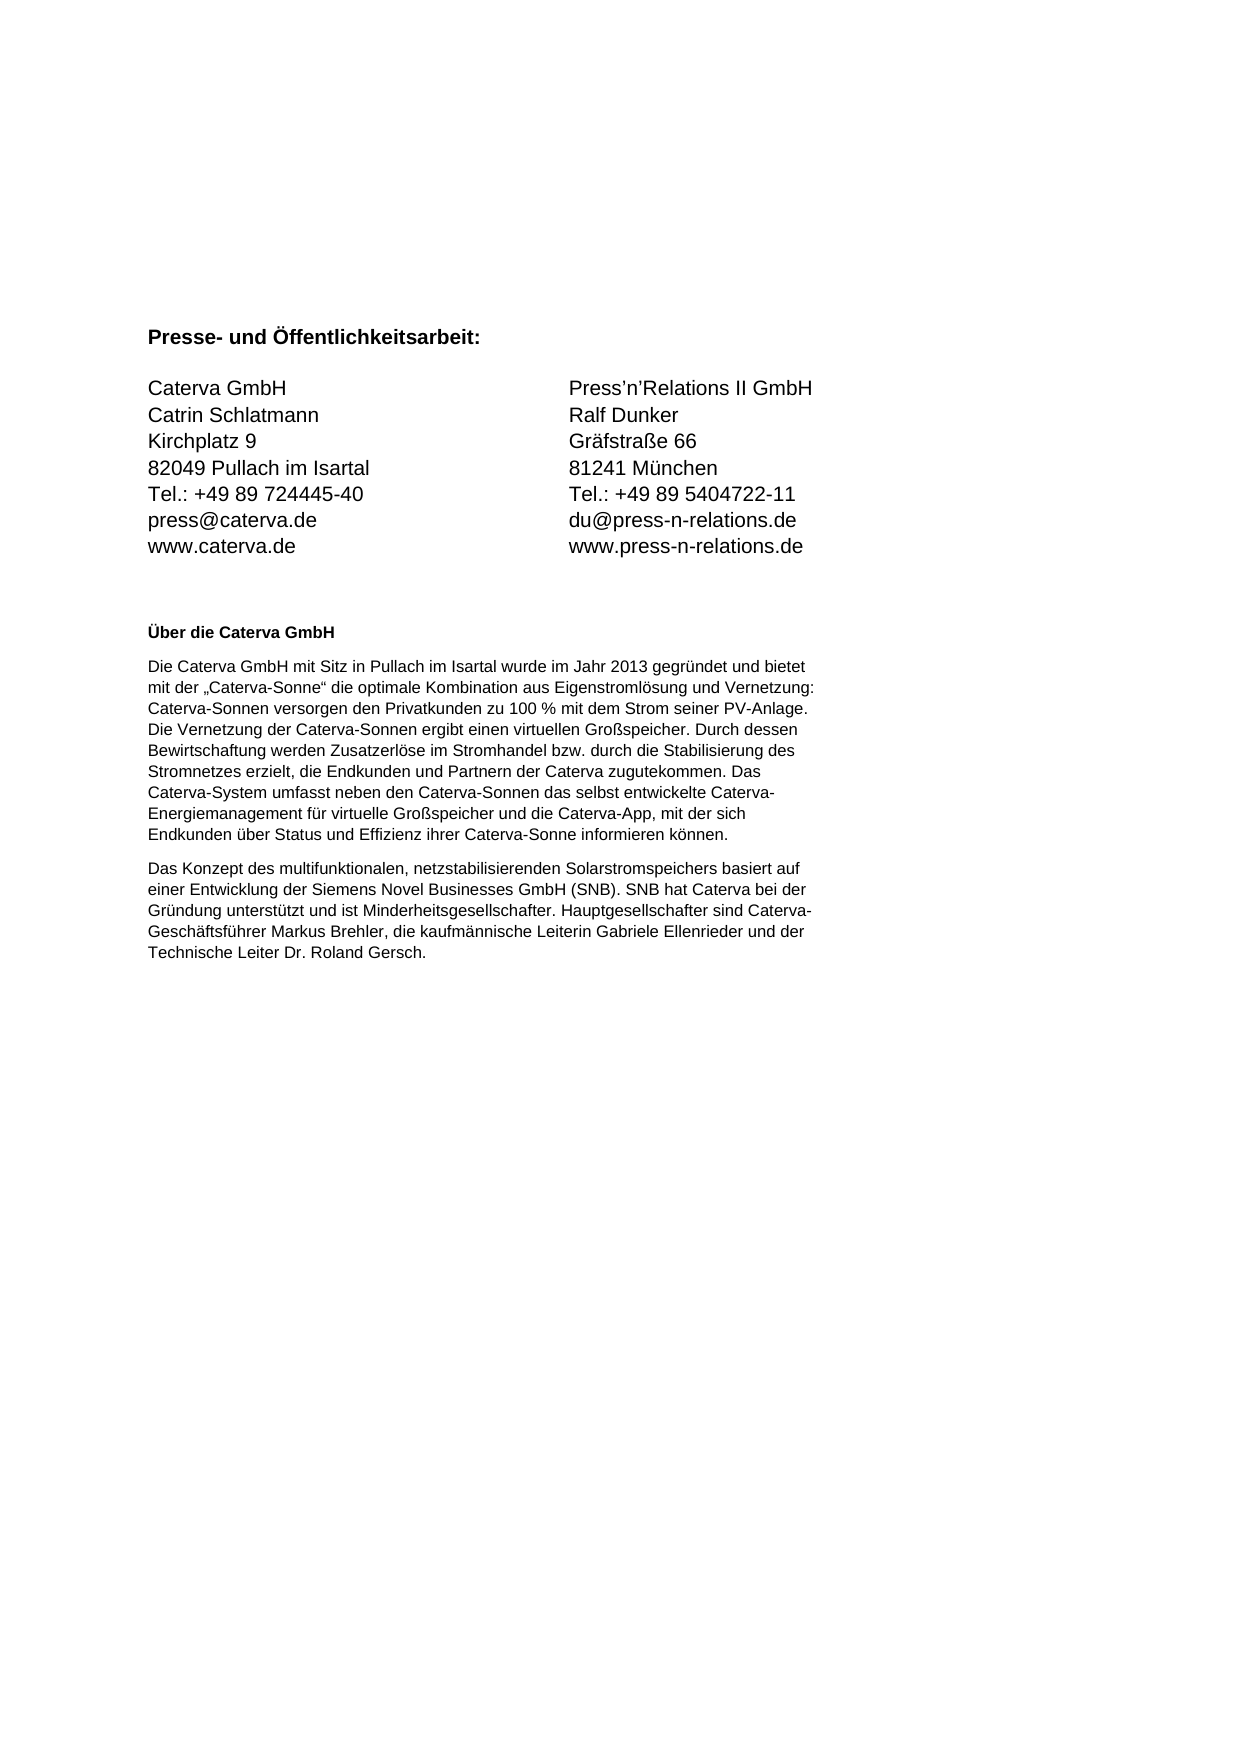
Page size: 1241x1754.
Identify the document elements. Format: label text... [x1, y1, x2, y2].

text Presse- und Öffentlichkeitsarbeit: [148, 325, 960, 349]
text Über die Caterva GmbH [148, 623, 827, 642]
text Caterva GmbH Catrin Schlatmann Kirchplatz 9 82049 Pullach im Isartal Tel.: +49 89 724445-40 press@caterva.de www.caterva.de [148, 376, 438, 558]
text Press’n’Relations II GmbH Ralf Dunker Gräfstraße 66 81241 München Tel.: +49 89 5404722-11 du@press-n-relations.de www.press-n-relations.de [568, 376, 931, 558]
text Das Konzept des multifunktionalen, netzstabilisierenden Solarstromspeichers basiert auf einer Entwicklung der Siemens Novel Businesses GmbH (SNB). SNB hat Caterva bei der Gründung unterstützt und ist Minderheitsgesellschafter. Hauptgesellschafter sind Caterva-Geschäftsführer Markus Brehler, die kaufmännische Leiterin Gabriele Ellenrieder und der Technische Leiter Dr. Roland Gersch. [148, 859, 827, 962]
text Die Caterva GmbH mit Sitz in Pullach im Isartal wurde im Jahr 2013 gegründet und bietet mit der „Caterva-Sonne“ die optimale Kombination aus Eigenstromlösung und Vernetzung: Caterva-Sonnen versorgen den Privatkunden zu 100 % mit dem Strom seiner PV-Anlage. Die Vernetzung der Caterva-Sonnen ergibt einen virtuellen Großspeicher. Durch dessen Bewirtschaftung werden Zusatzerlöse im Stromhandel bzw. durch die Stabilisierung des Stromnetzes erzielt, die Endkunden und Partnern der Caterva zugutekommen. Das Caterva-System umfasst neben den Caterva-Sonnen das selbst entwickelte Caterva-Energiemanagement für virtuelle Großspeicher und die Caterva-App, mit der sich Endkunden über Status und Effizienz ihrer Caterva-Sonne informieren können. [148, 657, 827, 844]
